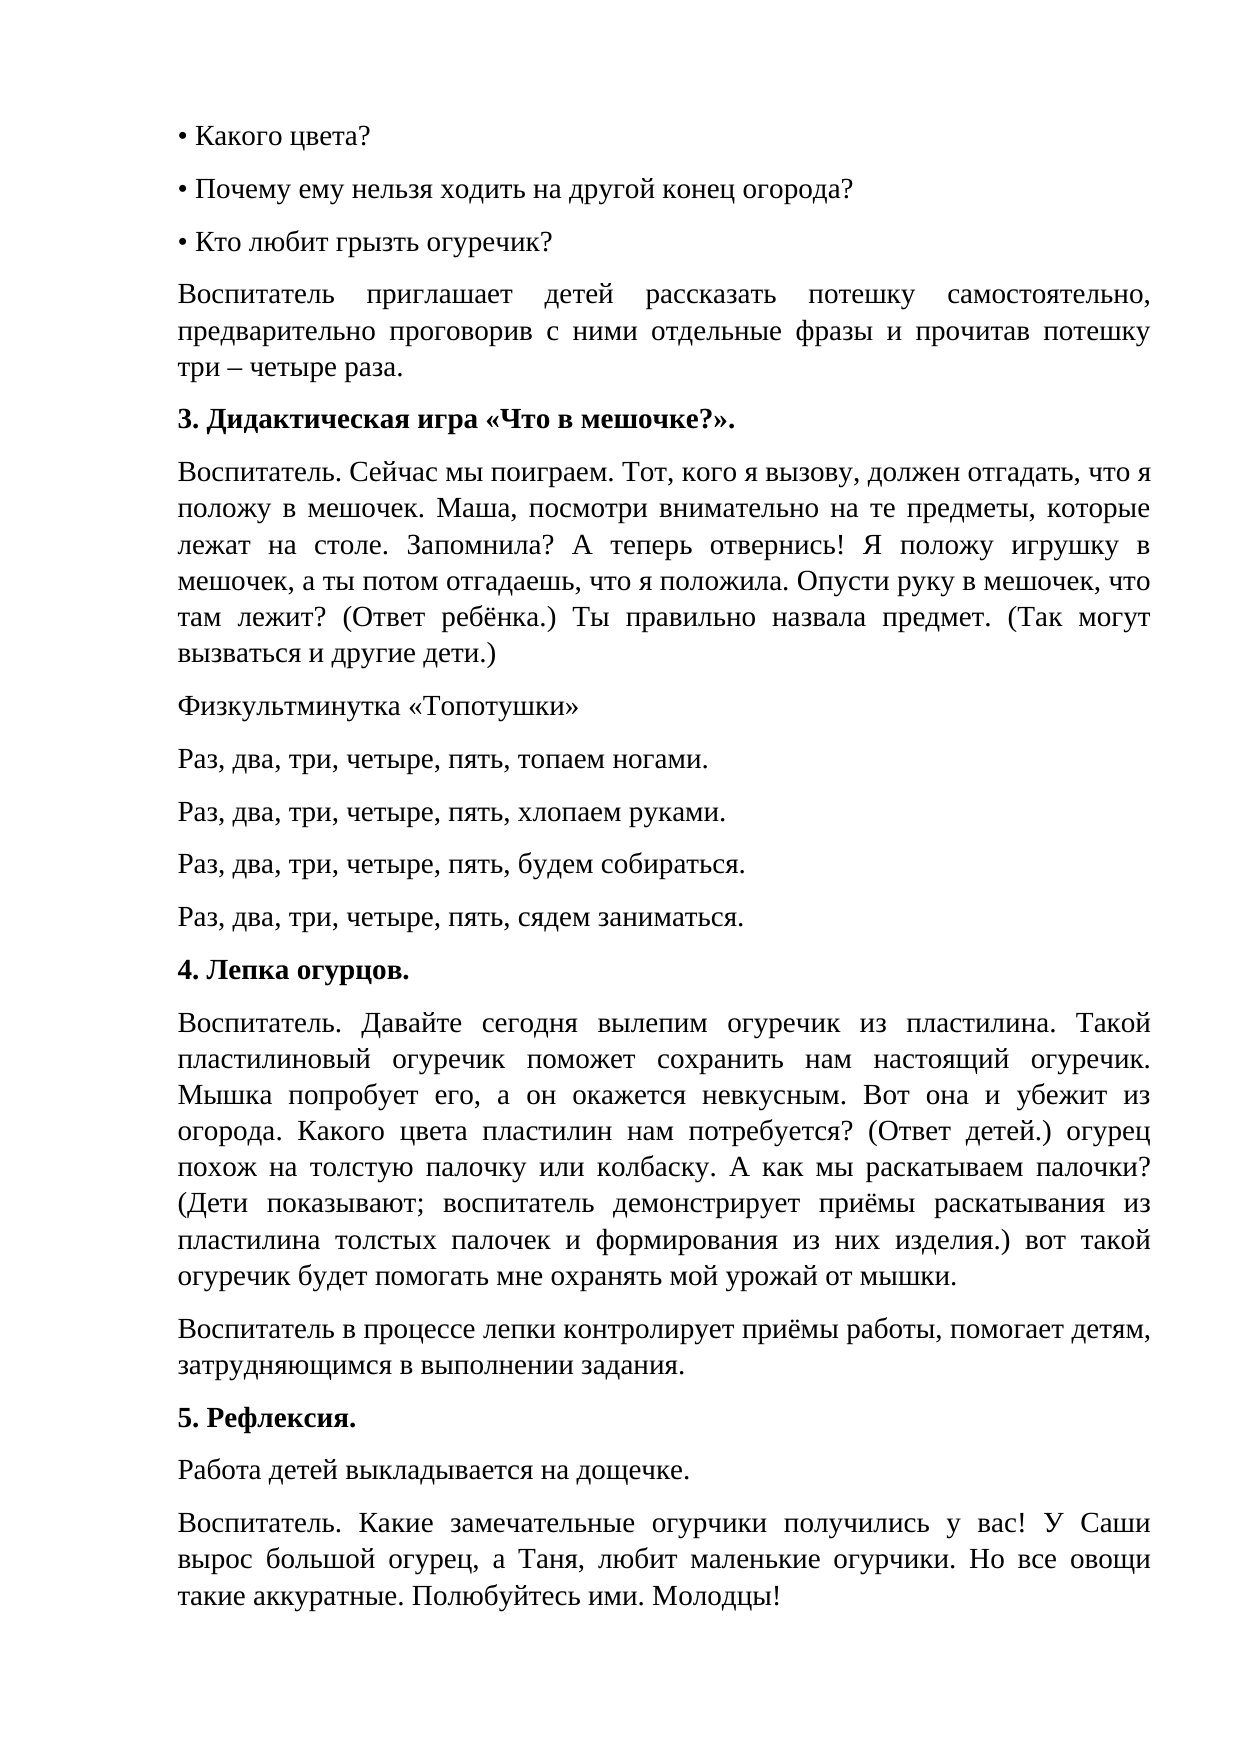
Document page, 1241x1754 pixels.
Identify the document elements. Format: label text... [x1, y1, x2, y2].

text • Кто любит грызть огуречик? [177, 224, 1152, 257]
text Воспитатель. Давайте сегодня вылепим огуречик из пластилина. Такой пластилиновый огуречик поможет сохранить нам настоящий огуречик. Мышка попробует его, а он окажется невкусным. Вот она и убежит из огорода. Какого цвета пластилин нам потребуется? (Ответ детей.) огурец похож на толстую палочку или колбаску. А как мы раскатываем палочки? (Дети показывают; воспитатель демонстрирует приёмы раскатывания из пластилина толстых палочек и формирования из них изделия.) вот такой огуречик будет помогать мне охранять мой урожай от мышки. [177, 1005, 1152, 1291]
text 3. Дидактическая игра «Что в мешочке?». [177, 402, 1152, 435]
text Физкультминутка «Топотушки» [177, 688, 1152, 722]
text Раз, два, три, четыре, пять, сядем заниматься. [177, 899, 1152, 933]
text Воспитатель приглашает детей рассказать потешку самостоятельно, предварительно проговорив с ними отдельные фразы и прочитав потешку три – четыре раза. [177, 277, 1152, 382]
text Работа детей выкладывается на дощечке. [177, 1452, 1152, 1486]
text Воспитатель в процессе лепки контролирует приёмы работы, помогает детям, затрудняющимся в выполнении задания. [177, 1311, 1152, 1380]
text Воспитатель. Сейчас мы поиграем. Тот, кого я вызову, должен отгадать, что я положу в мешочек. Маша, посмотри внимательно на те предметы, которые лежат на столе. Запомнила? А теперь отвернись! Я положу игрушку в мешочек, а ты потом отгадаешь, что я положила. Опусти руку в мешочек, что там лежит? (Ответ ребёнка.) Ты правильно назвала предмет. (Так могут вызваться и другие дети.) [177, 454, 1152, 669]
text 4. Лепка огурцов. [177, 952, 1152, 986]
text • Какого цвета? [177, 118, 1152, 152]
text Раз, два, три, четыре, пять, хлопаем руками. [177, 794, 1152, 827]
text Раз, два, три, четыре, пять, топаем ногами. [177, 741, 1152, 774]
text Воспитатель. Какие замечательные огурчики получились у вас! У Саши вырос большой огурец, а Таня, любит маленькие огурчики. Но все овощи такие аккуратные. Полюбуйтесь ими. Молодцы! [177, 1505, 1152, 1611]
text • Почему ему нельзя ходить на другой конец огорода? [177, 171, 1152, 204]
text Раз, два, три, четыре, пять, будем собираться. [177, 846, 1152, 880]
text 5. Рефлексия. [177, 1400, 1152, 1433]
